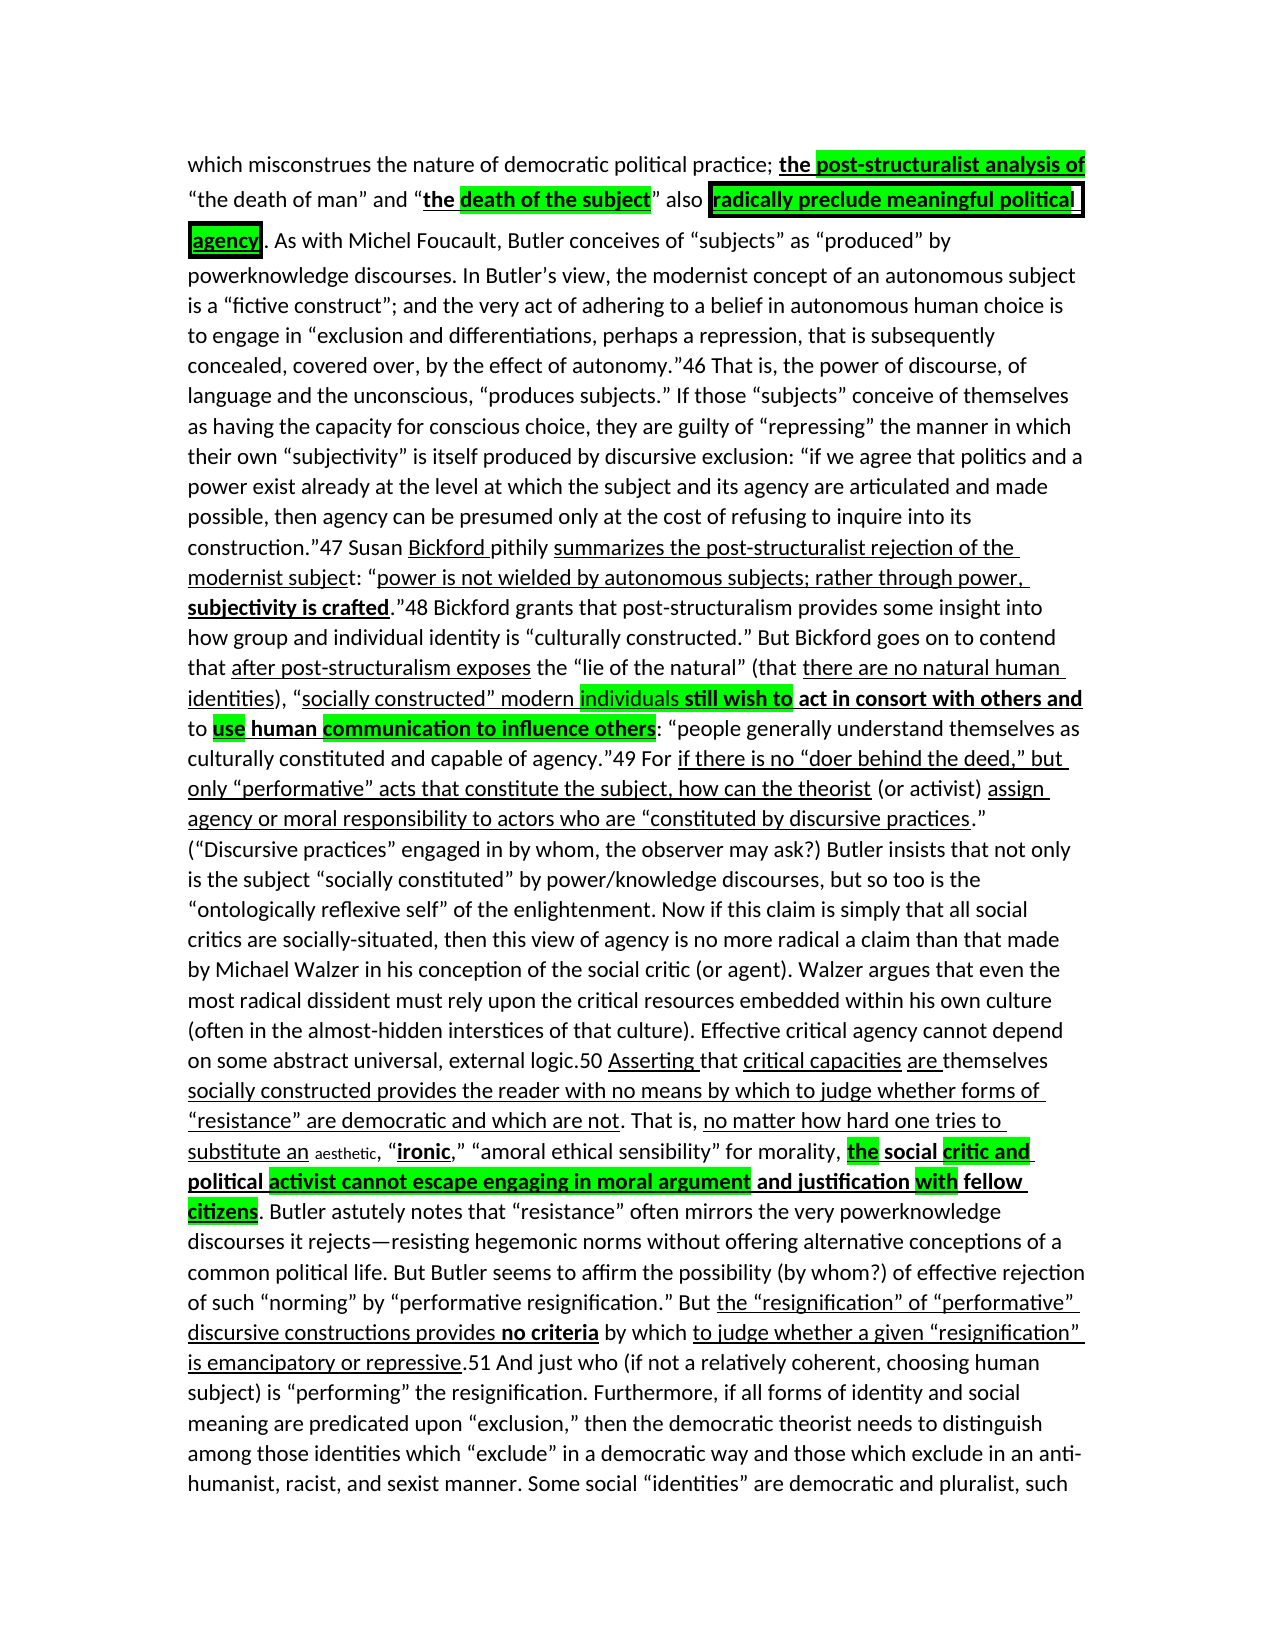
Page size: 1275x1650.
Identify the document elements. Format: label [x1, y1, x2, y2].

text [187, 150, 1087, 1497]
